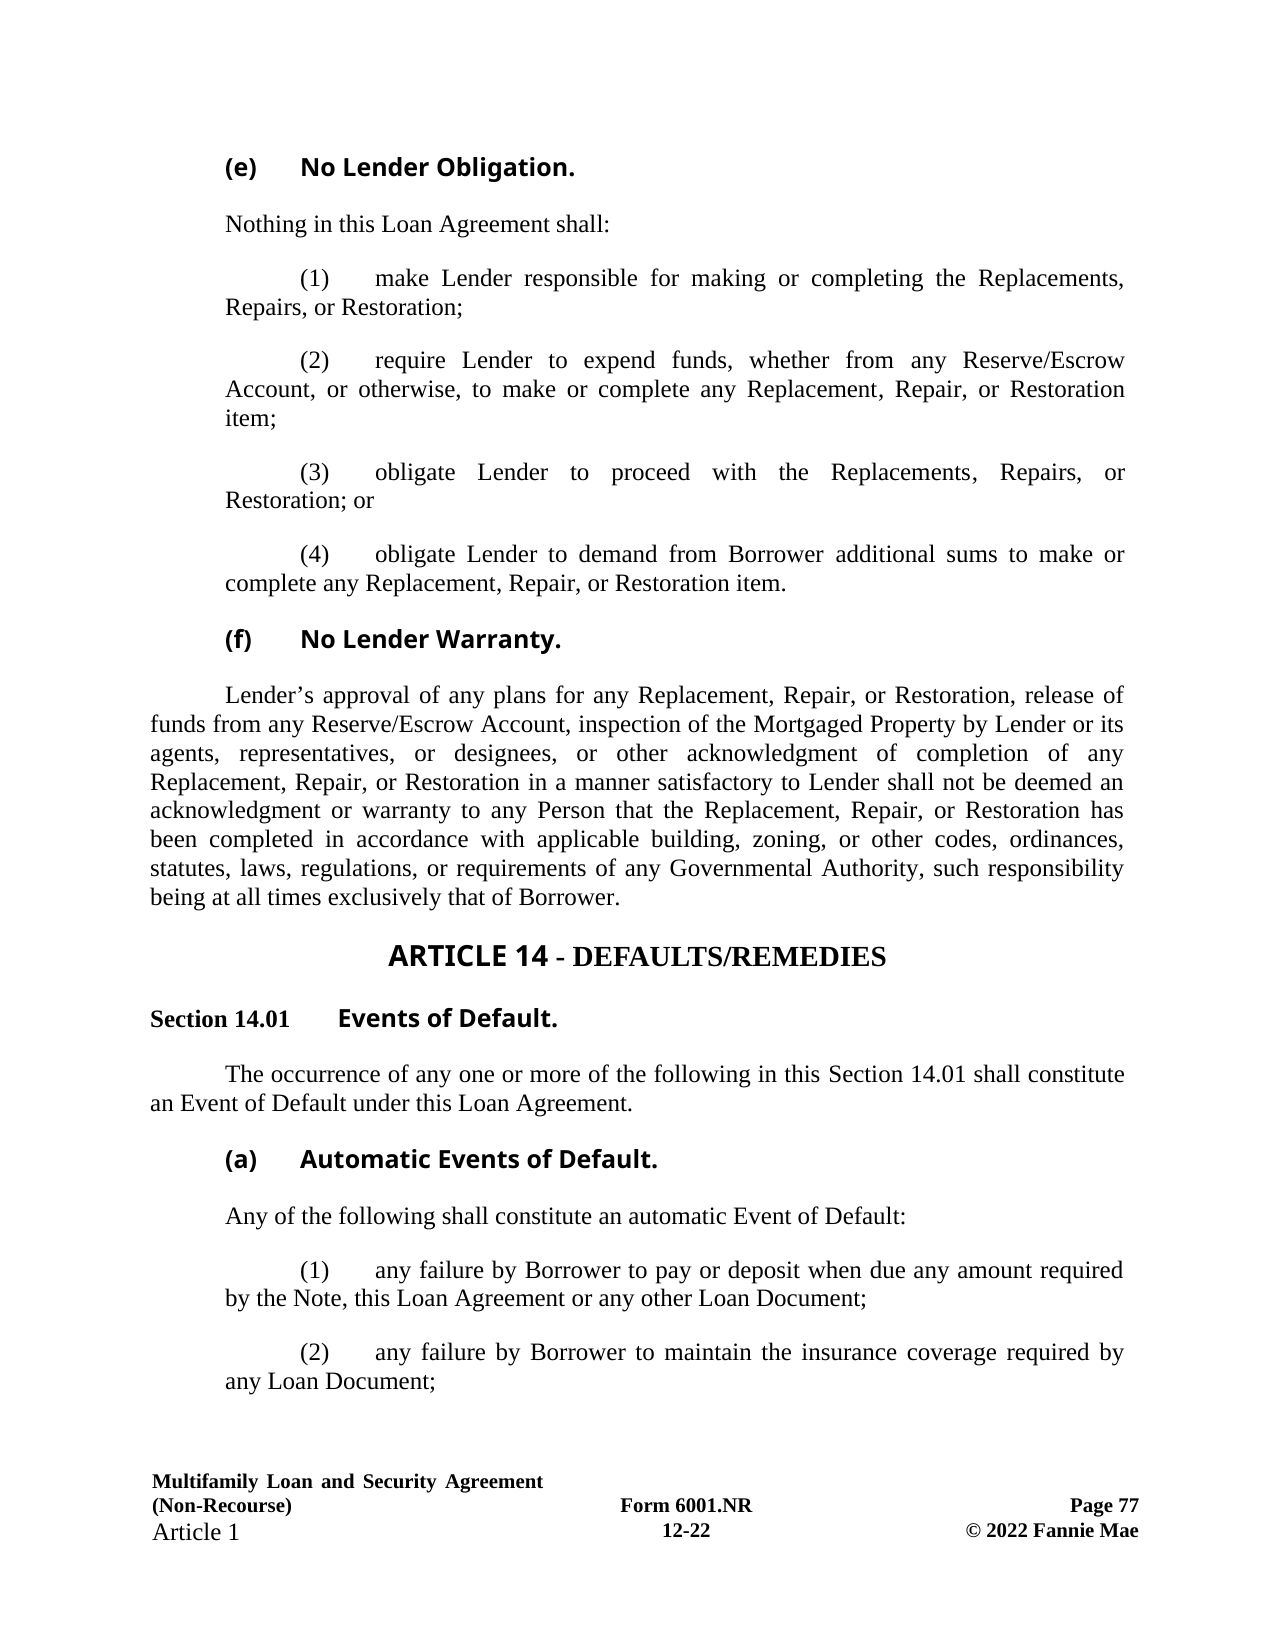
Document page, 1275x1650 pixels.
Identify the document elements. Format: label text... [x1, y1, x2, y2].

subtitle Automatic Events of Default. [150, 1142, 1125, 1176]
text Lender’s approval of any plans for any Replacement, Repair, or Restoration, release of funds from any Reserve/Escrow Account, inspection of the Mortgaged Property by Lender or its agents, representatives, or designees, or other acknowledgment of completion of any Replacement, Repair, or Restoration in a manner satisfactory to Lender shall not be deemed an acknowledgment or warranty to any Person that the Replacement, Repair, or Restoration has been completed in accordance with applicable building, zoning, or other codes, ordinances, statutes, laws, regulations, or requirements of any Governmental Authority, such responsibility being at all times exclusively that of Borrower. [150, 681, 1125, 911]
text Any of the following shall constitute an automatic Event of Default: [150, 1201, 1125, 1230]
text Nothing in this Loan Agreement shall: [150, 209, 1125, 238]
text The occurrence of any one or more of the following in this Section 14.01 shall constitute an Event of Default under this Loan Agreement. [150, 1059, 1125, 1117]
subtitle No Lender Obligation. [150, 150, 1125, 184]
subtitle Events of Default. [150, 1000, 1125, 1034]
subtitle obligate Lender to proceed with the Replacements, Repairs, or Restoration; or [225, 457, 1125, 514]
subtitle - DEFAULTS/REMEDIES [150, 936, 1125, 975]
subtitle make Lender responsible for making or completing the Replacements, Repairs, or Restoration; [225, 263, 1125, 320]
subtitle any failure by Borrower to maintain the insurance coverage required by any Loan Document; [225, 1337, 1125, 1395]
subtitle obligate Lender to demand from Borrower additional sums to make or complete any Replacement, Repair, or Restoration item. [225, 539, 1125, 597]
subtitle No Lender Warranty. [150, 622, 1125, 656]
subtitle any failure by Borrower to pay or deposit when due any amount required by the Note, this Loan Agreement or any other Loan Document; [225, 1255, 1125, 1312]
subtitle require Lender to expend funds, whether from any Reserve/Escrow Account, or otherwise, to make or complete any Replacement, Repair, or Restoration item; [225, 345, 1125, 432]
